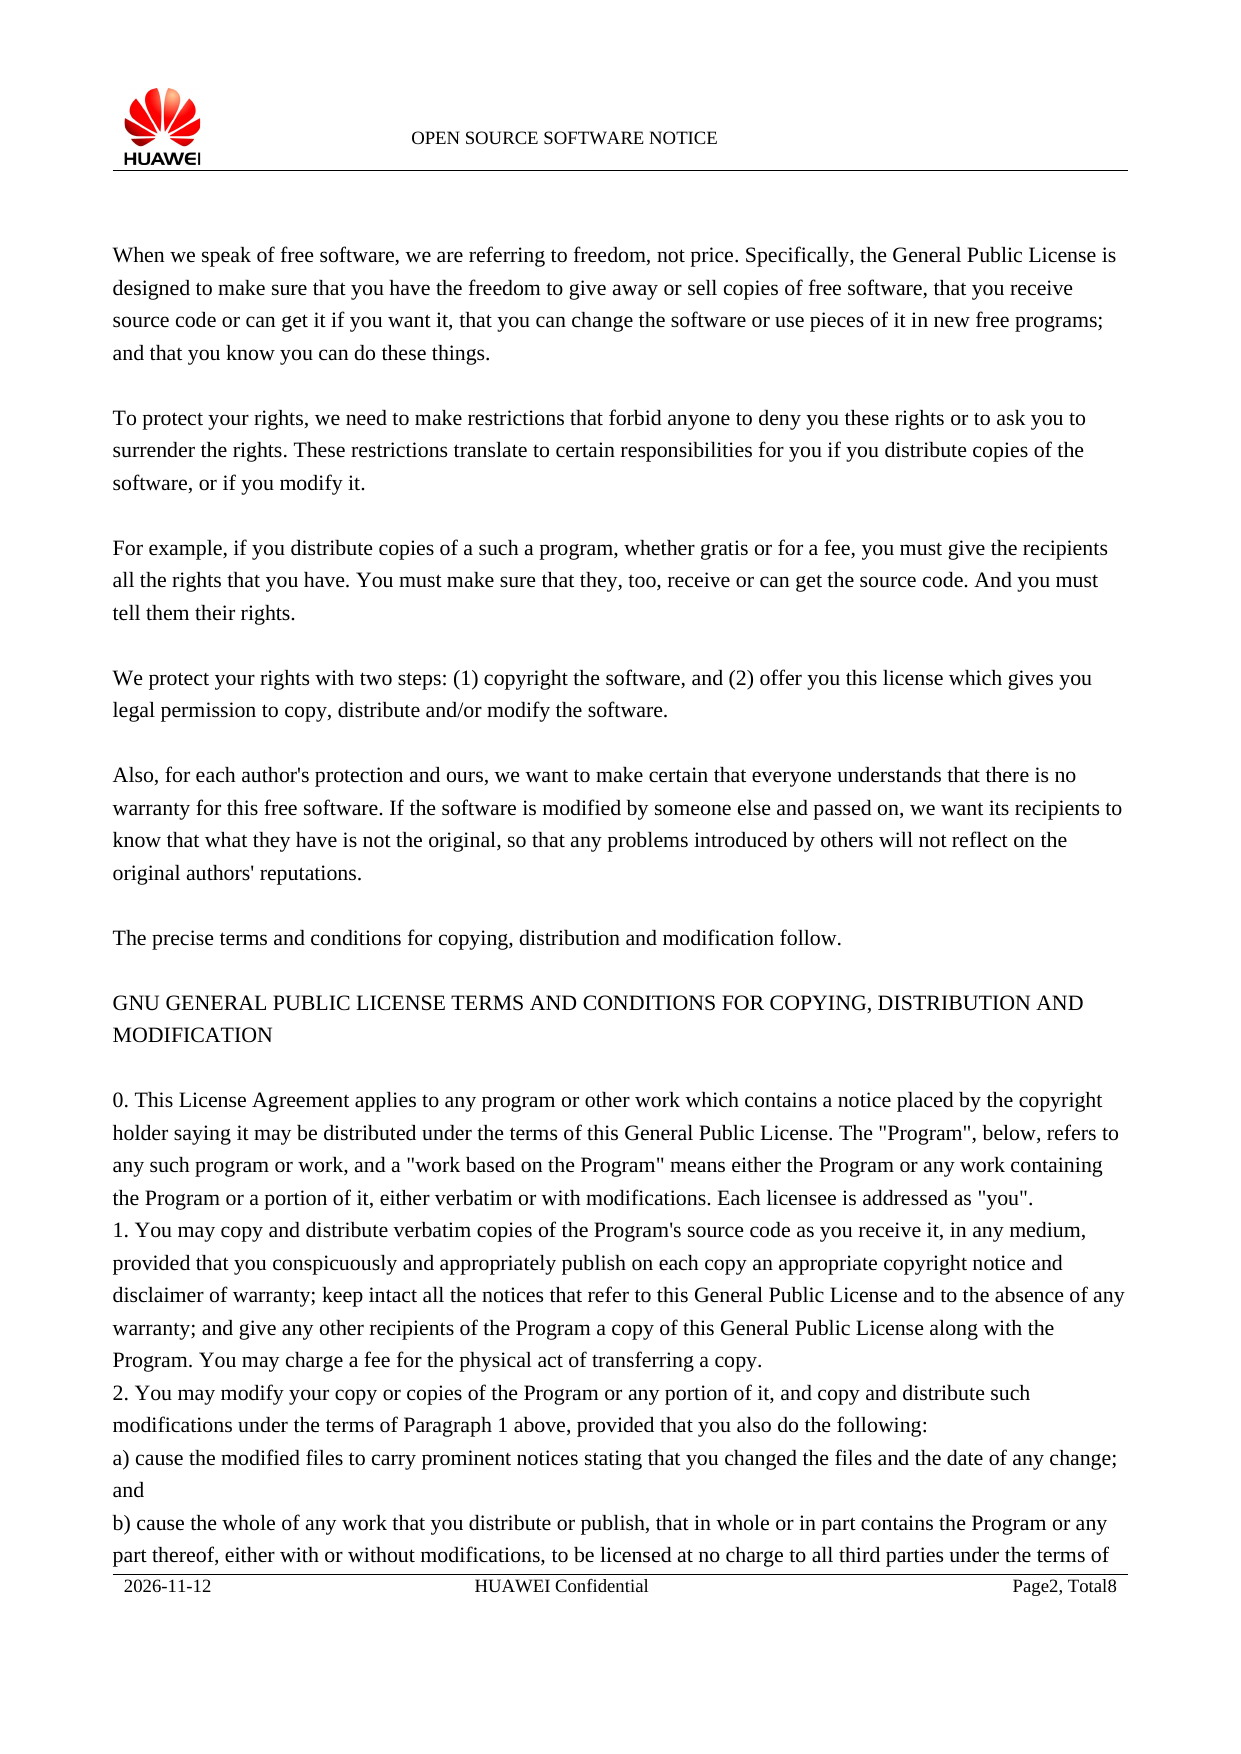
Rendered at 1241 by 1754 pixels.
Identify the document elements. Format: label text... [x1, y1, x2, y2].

picture [124, 88, 201, 165]
